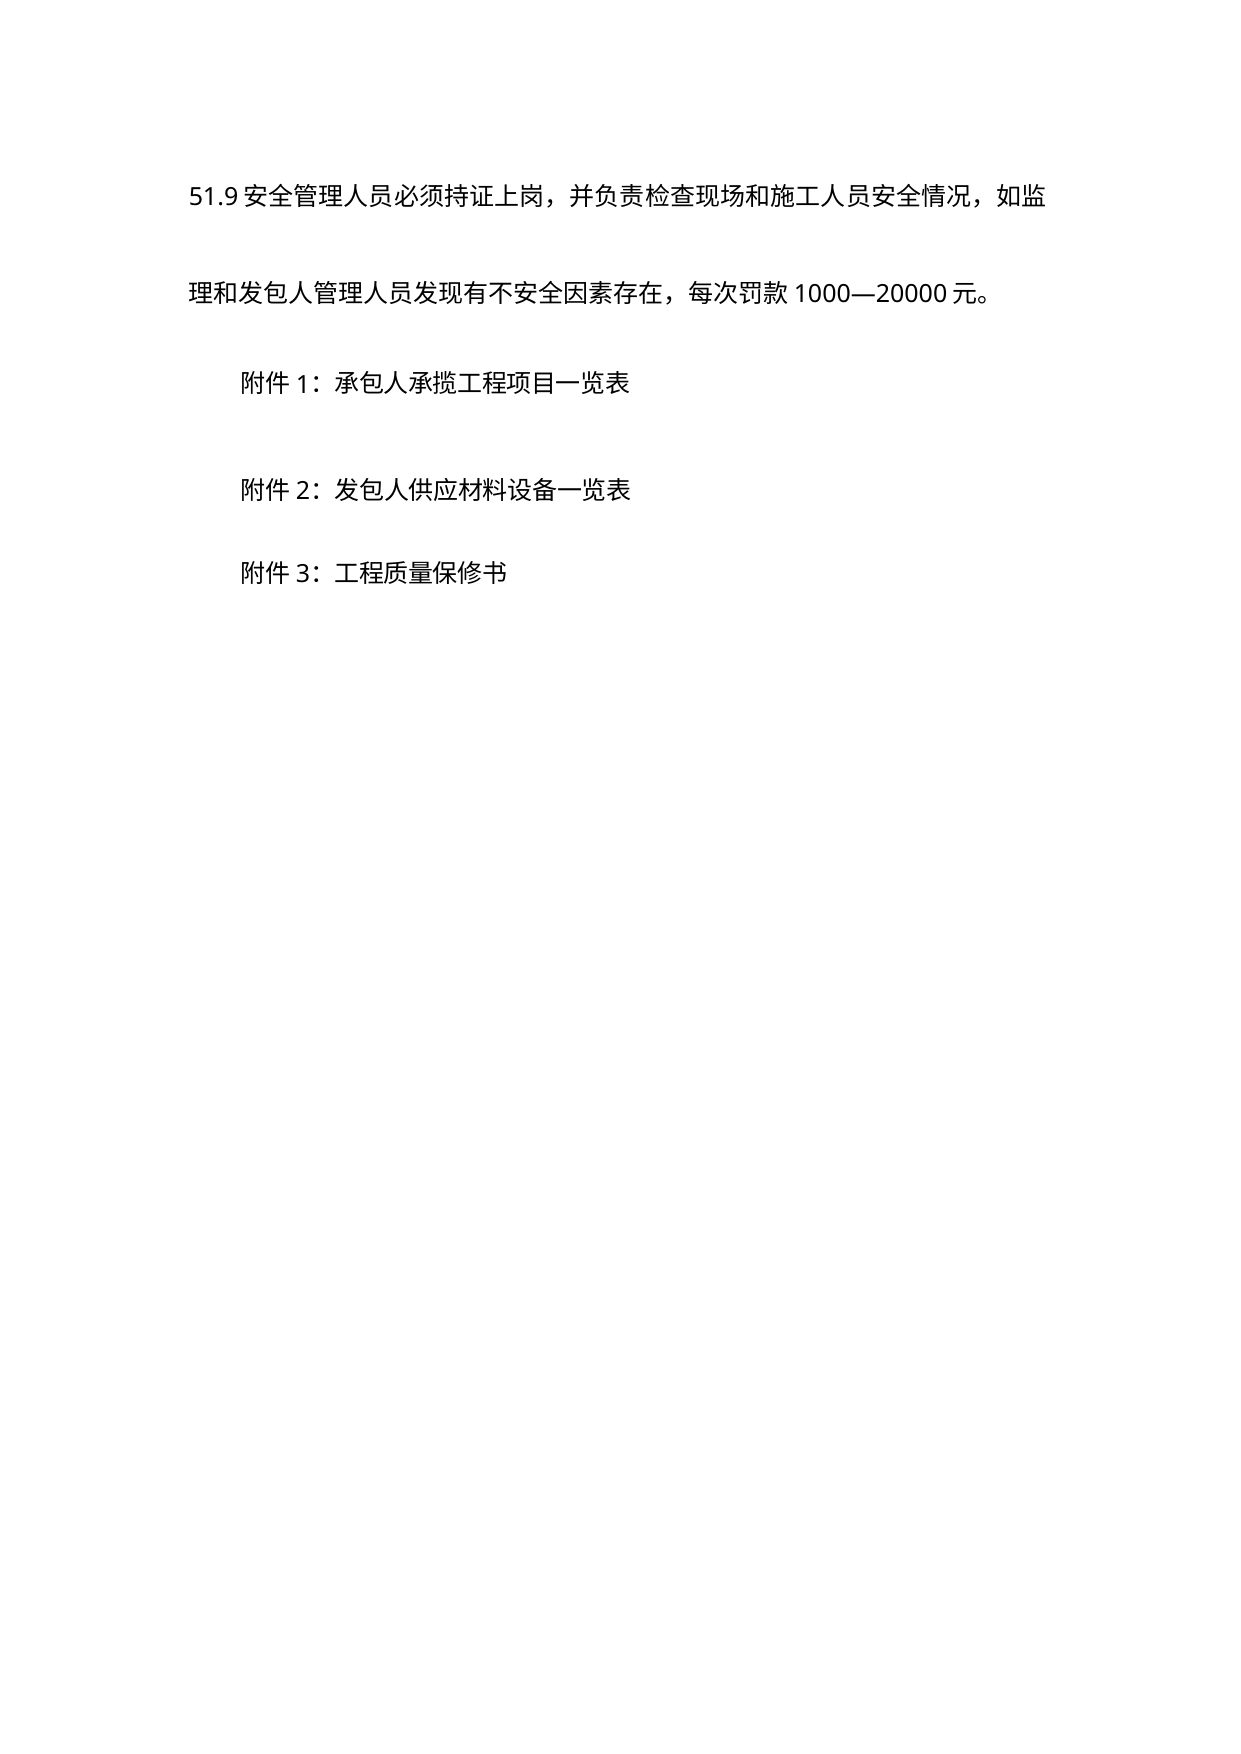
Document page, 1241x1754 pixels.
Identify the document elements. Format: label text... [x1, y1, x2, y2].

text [188, 162, 1047, 324]
text 附件 2：发包人供应材料设备一览表 [240, 456, 1053, 521]
text 附件 3：工程质量保修书 [240, 539, 1053, 604]
text 附件 1：承包人承揽工程项目一览表 [240, 361, 1053, 426]
